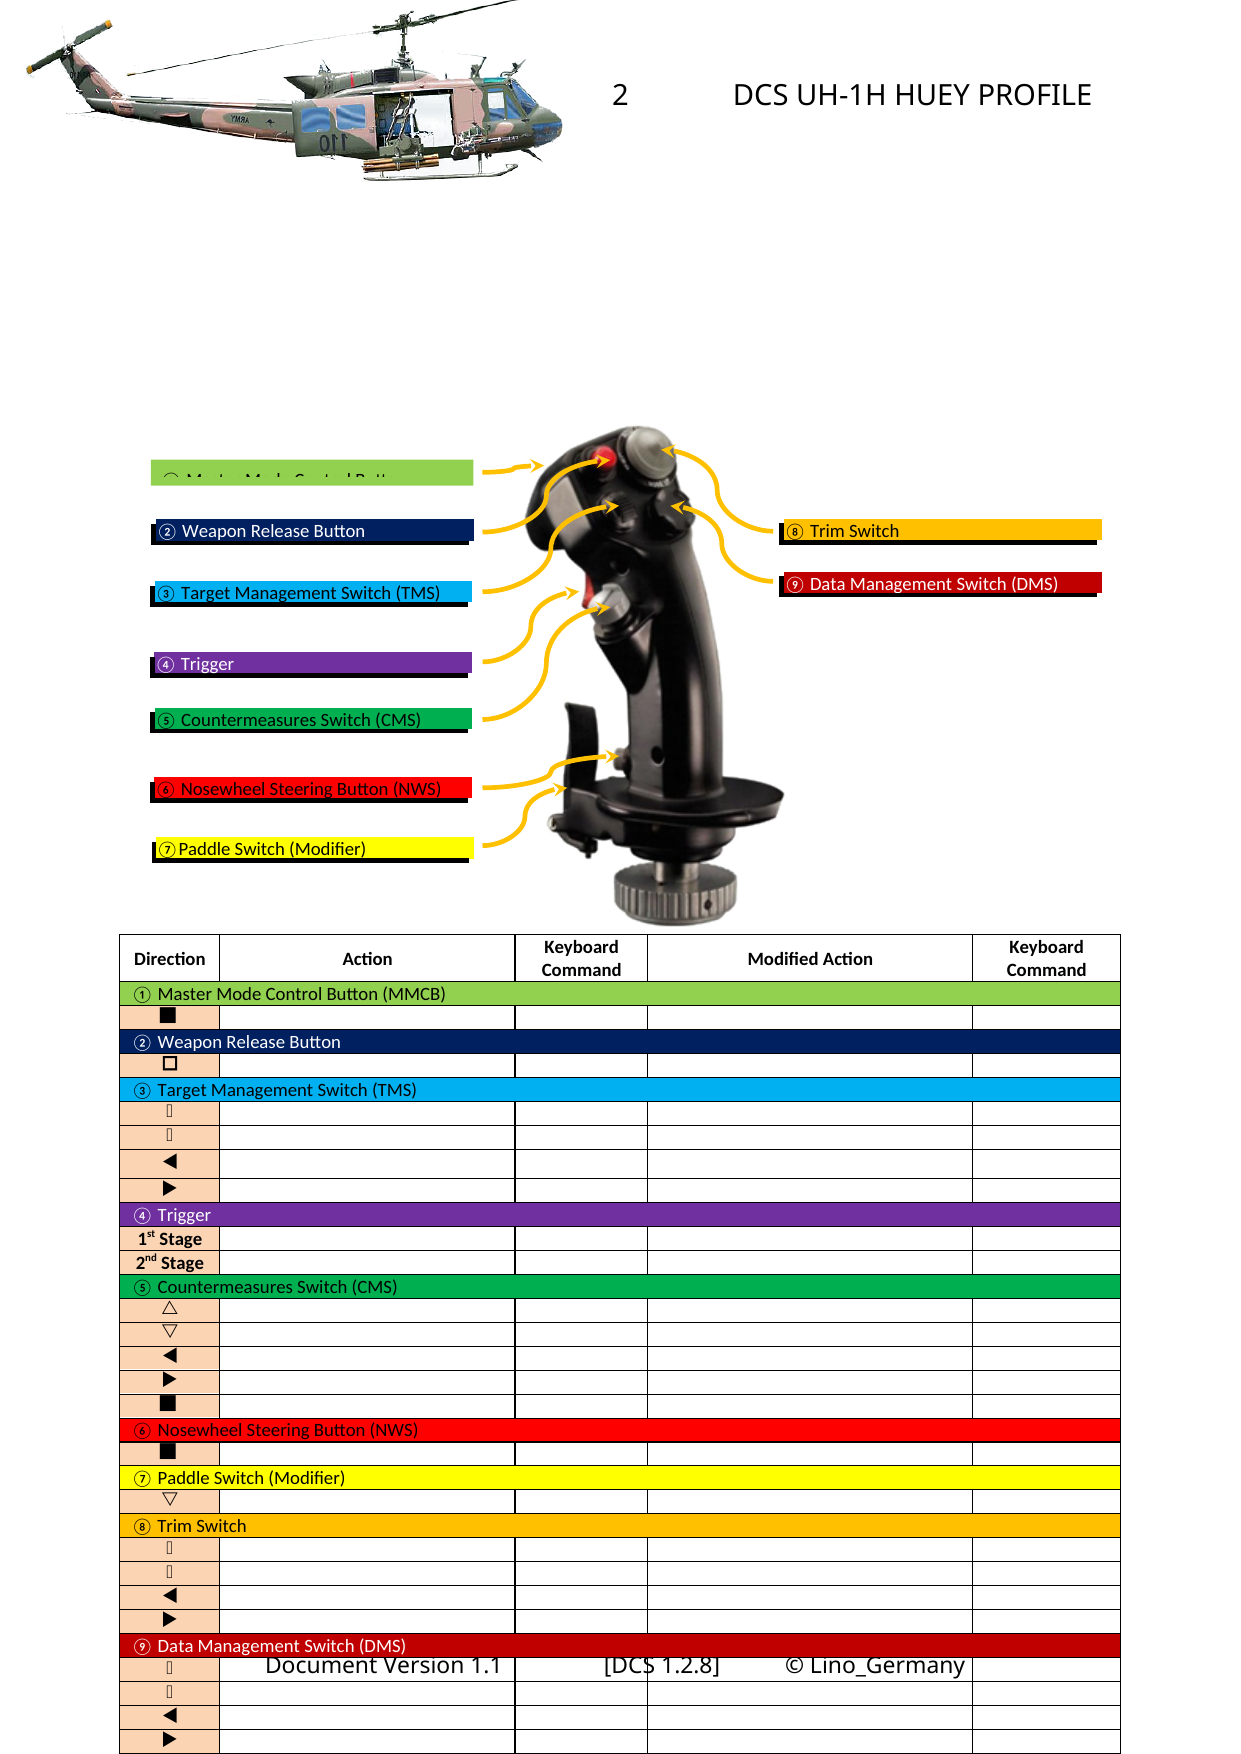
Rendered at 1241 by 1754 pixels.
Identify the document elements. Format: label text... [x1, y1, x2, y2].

table_cell [220, 1347, 514, 1369]
table_cell [220, 1610, 514, 1633]
table_cell [973, 1443, 1120, 1465]
table_cell [220, 1538, 514, 1561]
table_cell [120, 1299, 219, 1322]
table_cell [220, 1102, 514, 1125]
table_cell [120, 1054, 219, 1077]
table_cell [516, 1054, 647, 1077]
table_cell [648, 1006, 972, 1029]
table_cell [973, 1371, 1120, 1393]
table_cell [516, 1562, 647, 1585]
table_cell [120, 1730, 219, 1753]
table_cell [516, 1371, 647, 1393]
table_cell [648, 1443, 972, 1465]
table_cell [516, 1251, 647, 1274]
table_cell [220, 1706, 514, 1729]
table_cell [120, 1586, 219, 1609]
table_cell [120, 1610, 219, 1633]
table_cell 1st Stage [120, 1227, 219, 1250]
table_cell [220, 1586, 514, 1609]
table_cell [120, 1395, 219, 1417]
table_header Keyboard Command [973, 935, 1120, 981]
table_cell [973, 1610, 1120, 1633]
table_cell [516, 1586, 647, 1609]
table_header Modified Action [648, 935, 972, 981]
table_cell [220, 1682, 514, 1705]
table_cell [220, 1227, 514, 1250]
table_cell [973, 1682, 1120, 1705]
table_cell [973, 1323, 1120, 1346]
table_cell ⑥ Nosewheel Steering Button (NWS) [120, 1419, 1120, 1441]
table_cell [516, 1323, 647, 1346]
table_header Keyboard Command [516, 935, 647, 981]
table_cell [220, 1562, 514, 1585]
table_cell [120, 1347, 219, 1369]
table_cell [973, 1179, 1120, 1202]
table_cell [220, 1251, 514, 1274]
table_cell [516, 1006, 647, 1029]
table_cell [516, 1150, 647, 1178]
table_cell [973, 1490, 1120, 1513]
table_cell [120, 1179, 219, 1202]
table_cell [973, 1126, 1120, 1149]
table_cell [120, 1538, 219, 1561]
table_cell [648, 1371, 972, 1393]
table_cell [648, 1299, 972, 1322]
table_cell [973, 1006, 1120, 1029]
table_cell [220, 1299, 514, 1322]
table_cell [120, 1006, 219, 1029]
table_cell [648, 1102, 972, 1125]
table_cell [648, 1395, 972, 1417]
table_cell [220, 1658, 514, 1681]
table_cell [120, 1658, 219, 1681]
table_cell [120, 1102, 219, 1125]
table_cell [220, 1371, 514, 1393]
table_header Direction [120, 935, 219, 981]
table_cell ② Weapon Release Button [120, 1030, 1120, 1053]
table_cell [648, 1658, 972, 1681]
table_cell [516, 1538, 647, 1561]
table_cell [516, 1347, 647, 1369]
table_cell [516, 1610, 647, 1633]
table_cell [648, 1227, 972, 1250]
table_cell [120, 1323, 219, 1346]
table_cell [220, 1054, 514, 1077]
table_cell [973, 1227, 1120, 1250]
table_cell [220, 1395, 514, 1417]
table_cell [648, 1126, 972, 1149]
table_cell [220, 1126, 514, 1149]
table_cell [973, 1347, 1120, 1369]
table_cell [120, 1371, 219, 1393]
table_cell [516, 1395, 647, 1417]
table_cell [120, 1706, 219, 1729]
picture [517, 401, 788, 933]
table_cell [516, 1730, 647, 1753]
table_cell [120, 1443, 219, 1465]
table_cell [648, 1054, 972, 1077]
table_cell [516, 1682, 647, 1705]
table_cell [220, 1443, 514, 1465]
table_cell ⑦ Paddle Switch (Modifier) [120, 1466, 1120, 1489]
table_cell [648, 1706, 972, 1729]
table_cell ⑧ Trim Switch [120, 1514, 1120, 1537]
table_cell [516, 1102, 647, 1125]
table_cell [648, 1490, 972, 1513]
table_cell [516, 1126, 647, 1149]
table_cell [220, 1730, 514, 1753]
table_cell [120, 1150, 219, 1178]
table_cell [973, 1054, 1120, 1077]
table_cell ⑤ Countermeasures Switch (CMS) [120, 1275, 1120, 1298]
table_cell [973, 1706, 1120, 1729]
table_cell [516, 1443, 647, 1465]
table_cell [648, 1150, 972, 1178]
table_cell [648, 1538, 972, 1561]
table_cell [120, 1682, 219, 1705]
table_cell [973, 1299, 1120, 1322]
table_cell [220, 1179, 514, 1202]
table_cell [973, 1395, 1120, 1417]
table_cell [220, 1150, 514, 1178]
table_cell [516, 1227, 647, 1250]
table_cell ⑨ Data Management Switch (DMS) [120, 1634, 1120, 1657]
table_cell [648, 1730, 972, 1753]
table_cell [516, 1490, 647, 1513]
table_cell [973, 1538, 1120, 1561]
table_cell ④ Trigger [120, 1203, 1120, 1226]
table_cell [648, 1179, 972, 1202]
table_cell [516, 1299, 647, 1322]
table_cell ③ Target Management Switch (TMS) [120, 1078, 1120, 1101]
table_cell [516, 1179, 647, 1202]
table_cell [120, 1126, 219, 1149]
table_cell [973, 1730, 1120, 1753]
table_cell [973, 1251, 1120, 1274]
table_cell [648, 1251, 972, 1274]
table_cell [973, 1562, 1120, 1585]
table_cell [120, 1562, 219, 1585]
picture [17, 0, 723, 216]
table_cell [648, 1610, 972, 1633]
table_cell [973, 1150, 1120, 1178]
table_header Action [220, 935, 514, 981]
table_cell [516, 1706, 647, 1729]
table_cell [648, 1586, 972, 1609]
table_cell [648, 1562, 972, 1585]
table_cell ① Master Mode Control Button (MMCB) [120, 982, 1120, 1005]
table_cell [973, 1102, 1120, 1125]
table_cell [973, 1658, 1120, 1681]
table_cell [648, 1682, 972, 1705]
table_cell [120, 1490, 219, 1513]
table_cell [973, 1586, 1120, 1609]
table_cell [648, 1323, 972, 1346]
table_cell 2nd Stage [120, 1251, 219, 1274]
table_cell [220, 1006, 514, 1029]
table_cell [516, 1658, 647, 1681]
table_cell [648, 1347, 972, 1369]
table_cell [220, 1490, 514, 1513]
table_cell [220, 1323, 514, 1346]
